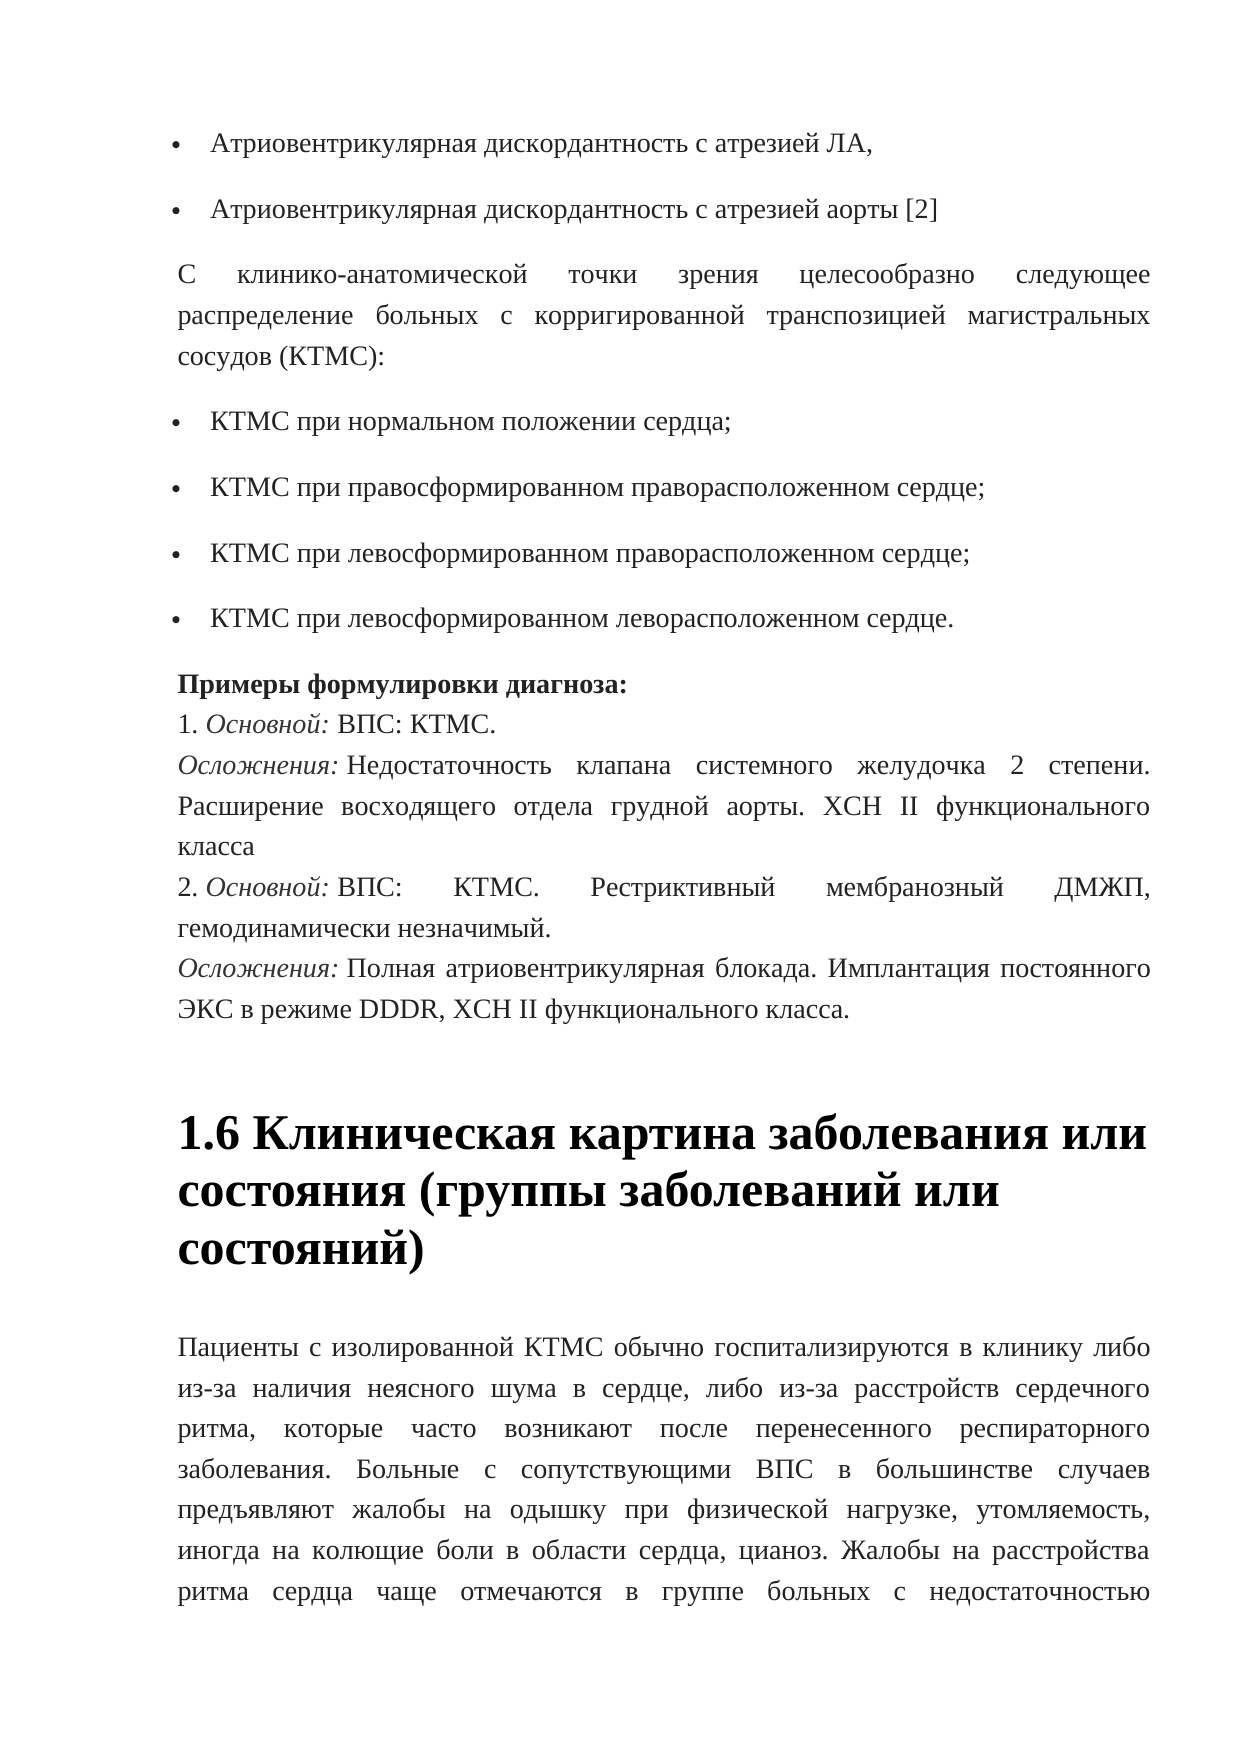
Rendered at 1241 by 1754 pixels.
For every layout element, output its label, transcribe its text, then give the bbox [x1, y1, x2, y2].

text 1.6 Клиническая картина заболевания или состояния (группы заболеваний или состояний) [177, 1102, 1152, 1275]
text Осложнения: Недостаточность клапана системного желудочка 2 степени. Расширение восходящего отдела грудной аорты. ХСН II функционального класса [177, 740, 1152, 862]
list Атриовентрикулярная дискордантность с атрезией ЛА, [172, 118, 1152, 159]
list КТМС при левосформированном леворасположенном сердце. [172, 593, 1152, 634]
list КТМС при правосформированном праворасположенном сердце; [172, 462, 1152, 502]
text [177, 1322, 1152, 1606]
list КТМС при нормальном положении сердца; [172, 396, 1152, 437]
text 1. Основной: ВПС: КТМС. [177, 699, 1152, 740]
text С клинико-анатомической точки зрения целесообразно следующее распределение больных с корригированной транспозицией магистральных сосудов (КТМС): [177, 249, 1152, 371]
text 2. Основной: ВПС: КТМС. Рестриктивный мембранозный ДМЖП, гемодинамически незначимый. [177, 862, 1152, 943]
list Атриовентрикулярная дискордантность с атрезией аорты [2] [172, 184, 1152, 224]
list КТМС при левосформированном праворасположенном сердце; [172, 527, 1152, 568]
text Примеры формулировки диагноза: [177, 659, 1152, 699]
text Осложнения: Полная атриовентрикулярная блокада. Имплантация постоянного ЭКС в режиме DDDR, ХСН II функционального класса. [177, 943, 1152, 1024]
